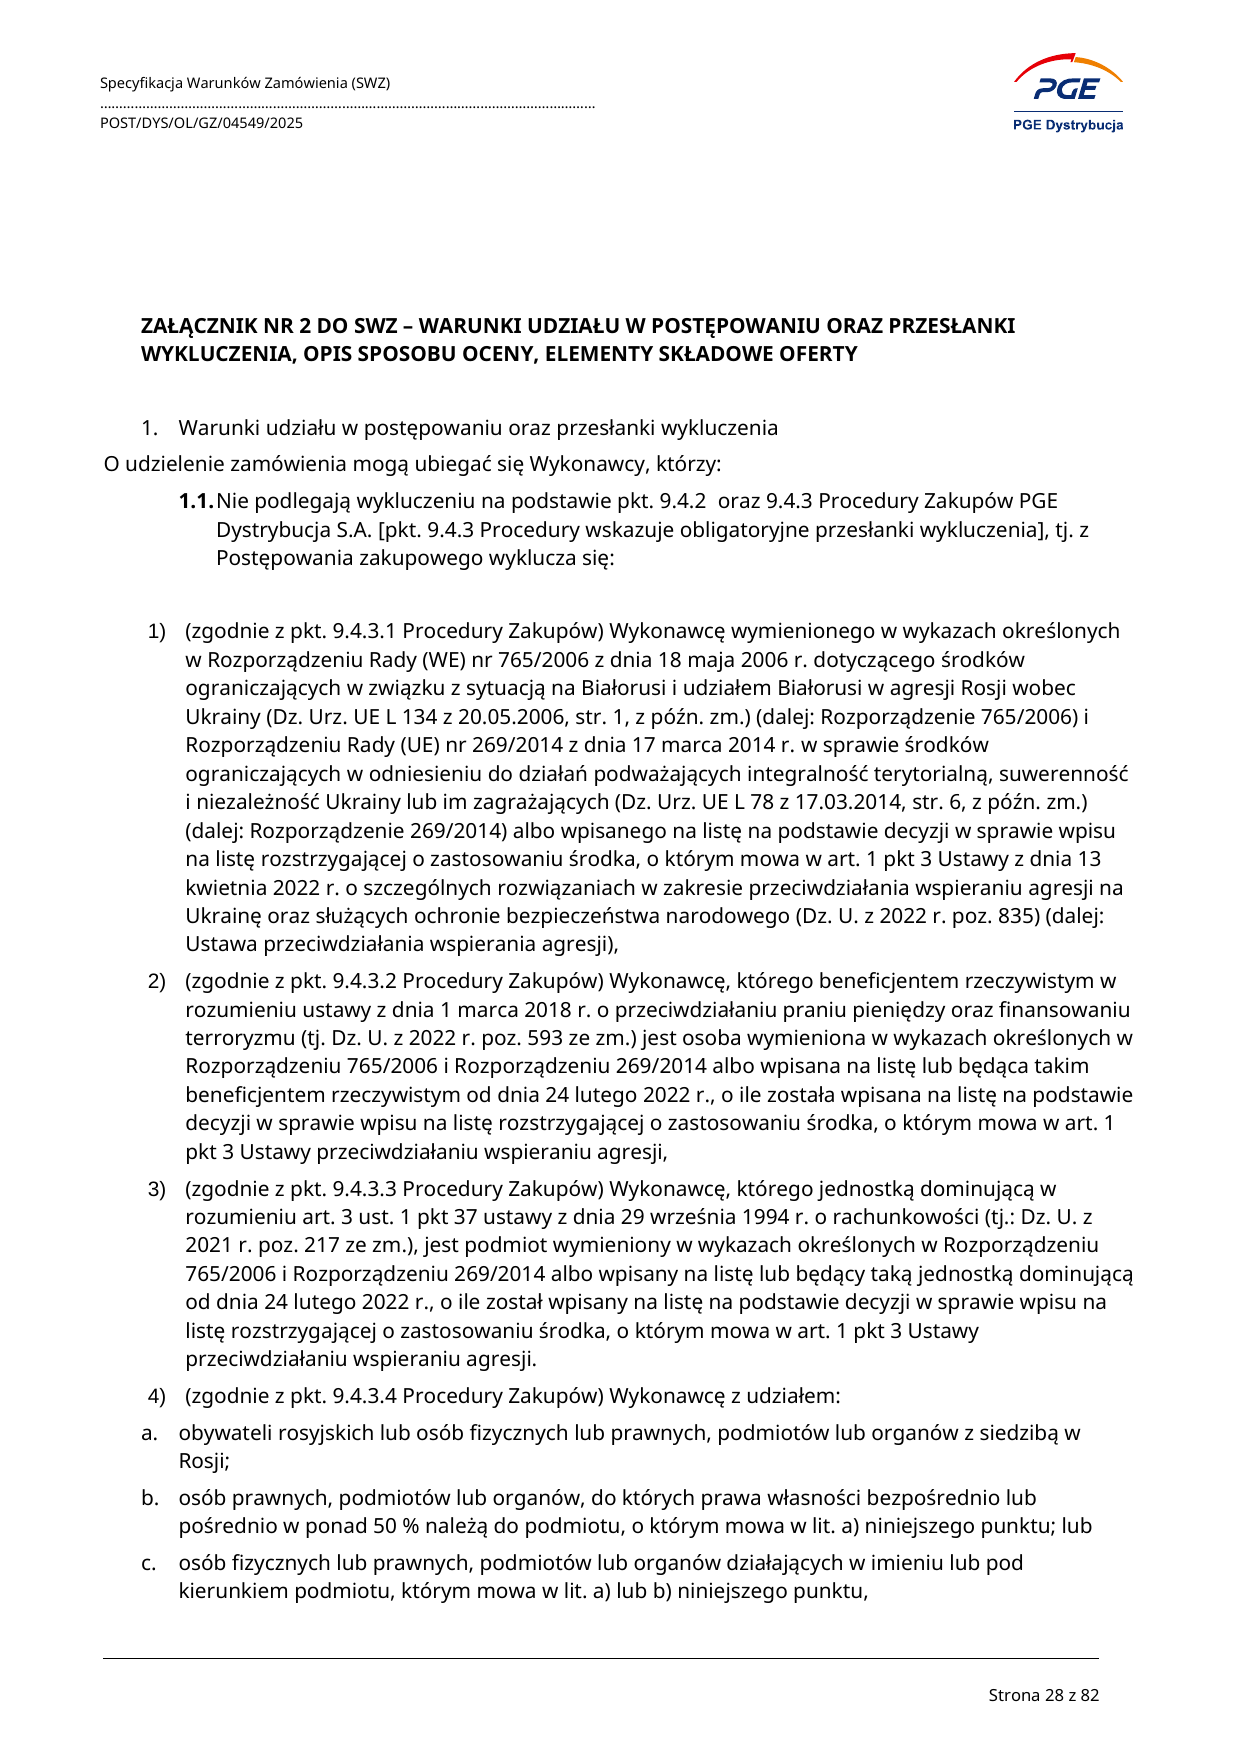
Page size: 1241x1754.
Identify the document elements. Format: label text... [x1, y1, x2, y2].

list (zgodnie z pkt. 9.4.3.4 Procedury Zakupów) Wykonawcę z udziałem: [148, 1381, 1137, 1409]
text O udzielenie zamówienia mogą ubiegać się Wykonawcy, którzy: [103, 449, 1137, 478]
list osób fizycznych lub prawnych, podmiotów lub organów działających w imieniu lub pod kierunkiem podmiotu, którym mowa w lit. a) lub b) niniejszego punktu, [141, 1548, 1137, 1605]
list osób prawnych, podmiotów lub organów, do których prawa własności bezpośrednio lub pośrednio w ponad 50 % należą do podmiotu, o którym mowa w lit. a) niniejszego punktu; lub [141, 1483, 1137, 1540]
list obywateli rosyjskich lub osób fizycznych lub prawnych, podmiotów lub organów z siedzibą w Rosji; [141, 1418, 1137, 1475]
list (zgodnie z pkt. 9.4.3.2 Procedury Zakupów) Wykonawcę, którego beneficjentem rzeczywistym w rozumieniu ustawy z dnia 1 marca 2018 r. o przeciwdziałaniu praniu pieniędzy oraz finansowaniu terroryzmu (tj. Dz. U. z 2022 r. poz. 593 ze zm.) jest osoba wymieniona w wykazach określonych w Rozporządzeniu 765/2006 i Rozporządzeniu 269/2014 albo wpisana na listę lub będąca takim beneficjentem rzeczywistym od dnia 24 lutego 2022 r., o ile została wpisana na listę na podstawie decyzji w sprawie wpisu na listę rozstrzygającej o zastosowaniu środka, o którym mowa w art. 1 pkt 3 Ustawy przeciwdziałaniu wspieraniu agresji, [148, 966, 1137, 1165]
list (zgodnie z pkt. 9.4.3.3 Procedury Zakupów) Wykonawcę, którego jednostką dominującą w rozumieniu art. 3 ust. 1 pkt 37 ustawy z dnia 29 września 1994 r. o rachunkowości (tj.: Dz. U. z 2021 r. poz. 217 ze zm.), jest podmiot wymieniony w wykazach określonych w Rozporządzeniu 765/2006 i Rozporządzeniu 269/2014 albo wpisany na listę lub będący taką jednostką dominującą od dnia 24 lutego 2022 r., o ile został wpisany na listę na podstawie decyzji w sprawie wpisu na listę rozstrzygającej o zastosowaniu środka, o którym mowa w art. 1 pkt 3 Ustawy przeciwdziałaniu wspieraniu agresji. [148, 1174, 1137, 1373]
list (zgodnie z pkt. 9.4.3.1 Procedury Zakupów) Wykonawcę wymienionego w wykazach określonych w Rozporządzeniu Rady (WE) nr 765/2006 z dnia 18 maja 2006 r. dotyczącego środków ograniczających w związku z sytuacją na Białorusi i udziałem Białorusi w agresji Rosji wobec Ukrainy (Dz. Urz. UE L 134 z 20.05.2006, str. 1, z późn. zm.) (dalej: Rozporządzenie 765/2006) i Rozporządzeniu Rady (UE) nr 269/2014 z dnia 17 marca 2014 r. w sprawie środków ograniczających w odniesieniu do działań podważających integralność terytorialną, suwerenność i niezależność Ukrainy lub im zagrażających (Dz. Urz. UE L 78 z 17.03.2014, str. 6, z późn. zm.) (dalej: Rozporządzenie 269/2014) albo wpisanego na listę na podstawie decyzji w sprawie wpisu na listę rozstrzygającej o zastosowaniu środka, o którym mowa w art. 1 pkt 3 Ustawy z dnia 13 kwietnia 2022 r. o szczególnych rozwiązaniach w zakresie przeciwdziałania wspieraniu agresji na Ukrainę oraz służących ochronie bezpieczeństwa narodowego (Dz. U. z 2022 r. poz. 835) (dalej: Ustawa przeciwdziałania wspierania agresji), [148, 617, 1137, 958]
list Nie podlegają wykluczeniu na podstawie pkt. 9.4.2 oraz 9.4.3 Procedury Zakupów PGE Dystrybucja S.A. [pkt. 9.4.3 Procedury wskazuje obligatoryjne przesłanki wykluczenia], tj. z Postępowania zakupowego wyklucza się: [178, 486, 1137, 572]
list Warunki udziału w postępowaniu oraz przesłanki wykluczenia [141, 413, 1137, 441]
text ZAŁĄCZNIK NR 2 DO SWZ – WARUNKI UDZIAŁU W POSTĘPOWANIU ORAZ PRZESŁANKI WYKLUCZENIA, OPIS SPOSOBU OCENY, ELEMENTY SKŁADOWE OFERTY [141, 311, 1137, 368]
